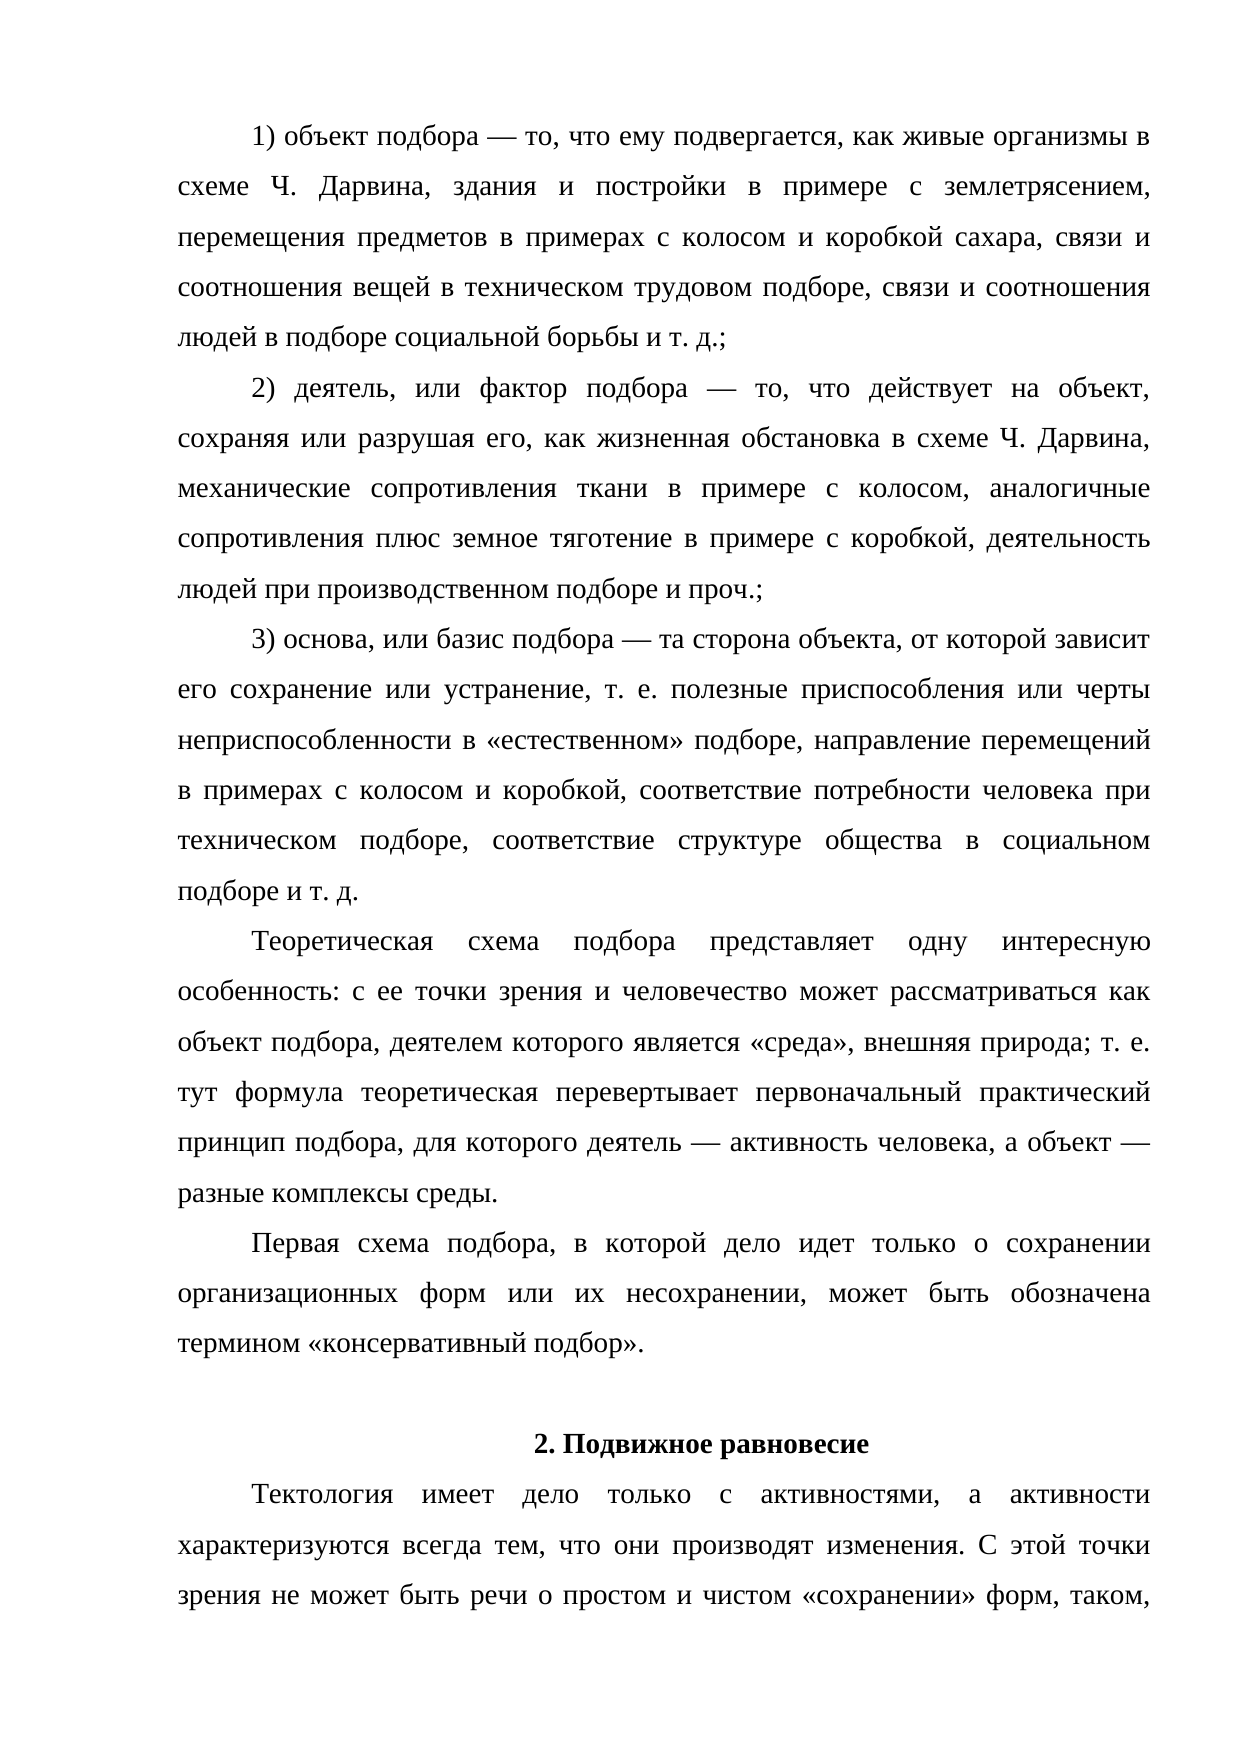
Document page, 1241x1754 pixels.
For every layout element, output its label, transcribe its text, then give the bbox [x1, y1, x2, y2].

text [177, 1477, 1152, 1611]
text 2. Подвижное равновесие [177, 1426, 1152, 1460]
text 1) объект подбора — то, что ему подвергается, как живые организмы в схеме Ч. Дарвина, здания и постройки в примере с землетрясением, перемещения предметов в примерах с колосом и коробкой сахара, связи и соотношения вещей в техническом трудовом подборе, связи и соотношения людей в подборе социальной борьбы и т. д.; [177, 118, 1152, 353]
text Первая схема подбора, в которой дело идет только о сохранении организационных форм или их несохранении, может быть обозначена термином «консервативный подбор». [177, 1225, 1152, 1359]
text 3) основа, или базис подбора — та сторона объекта, от которой зависит его сохранение или устранение, т. е. полезные приспособления или черты неприспособленности в «естественном» подборе, направление перемещений в примерах с колосом и коробкой, соответствие потребности человека при техническом подборе, соответствие структуре общества в социальном подборе и т. д. [177, 621, 1152, 906]
text Теоретическая схема подбора представляет одну интересную особенность: с ее точки зрения и человечество может рассматриваться как объект подбора, деятелем которого является «среда», внешняя природа; т. е. тут формула теоретическая перевертывает первоначальный практический принцип подбора, для которого деятель — активность человека, а объект — разные комплексы среды. [177, 923, 1152, 1208]
text 2) деятель, или фактор подбора — то, что действует на объект, сохраняя или разрушая его, как жизненная обстановка в схеме Ч. Дарвина, механические сопротивления ткани в примере с колосом, аналогичные сопротивления плюс земное тяготение в примере с коробкой, деятельность людей при производственном подборе и проч.; [177, 370, 1152, 604]
